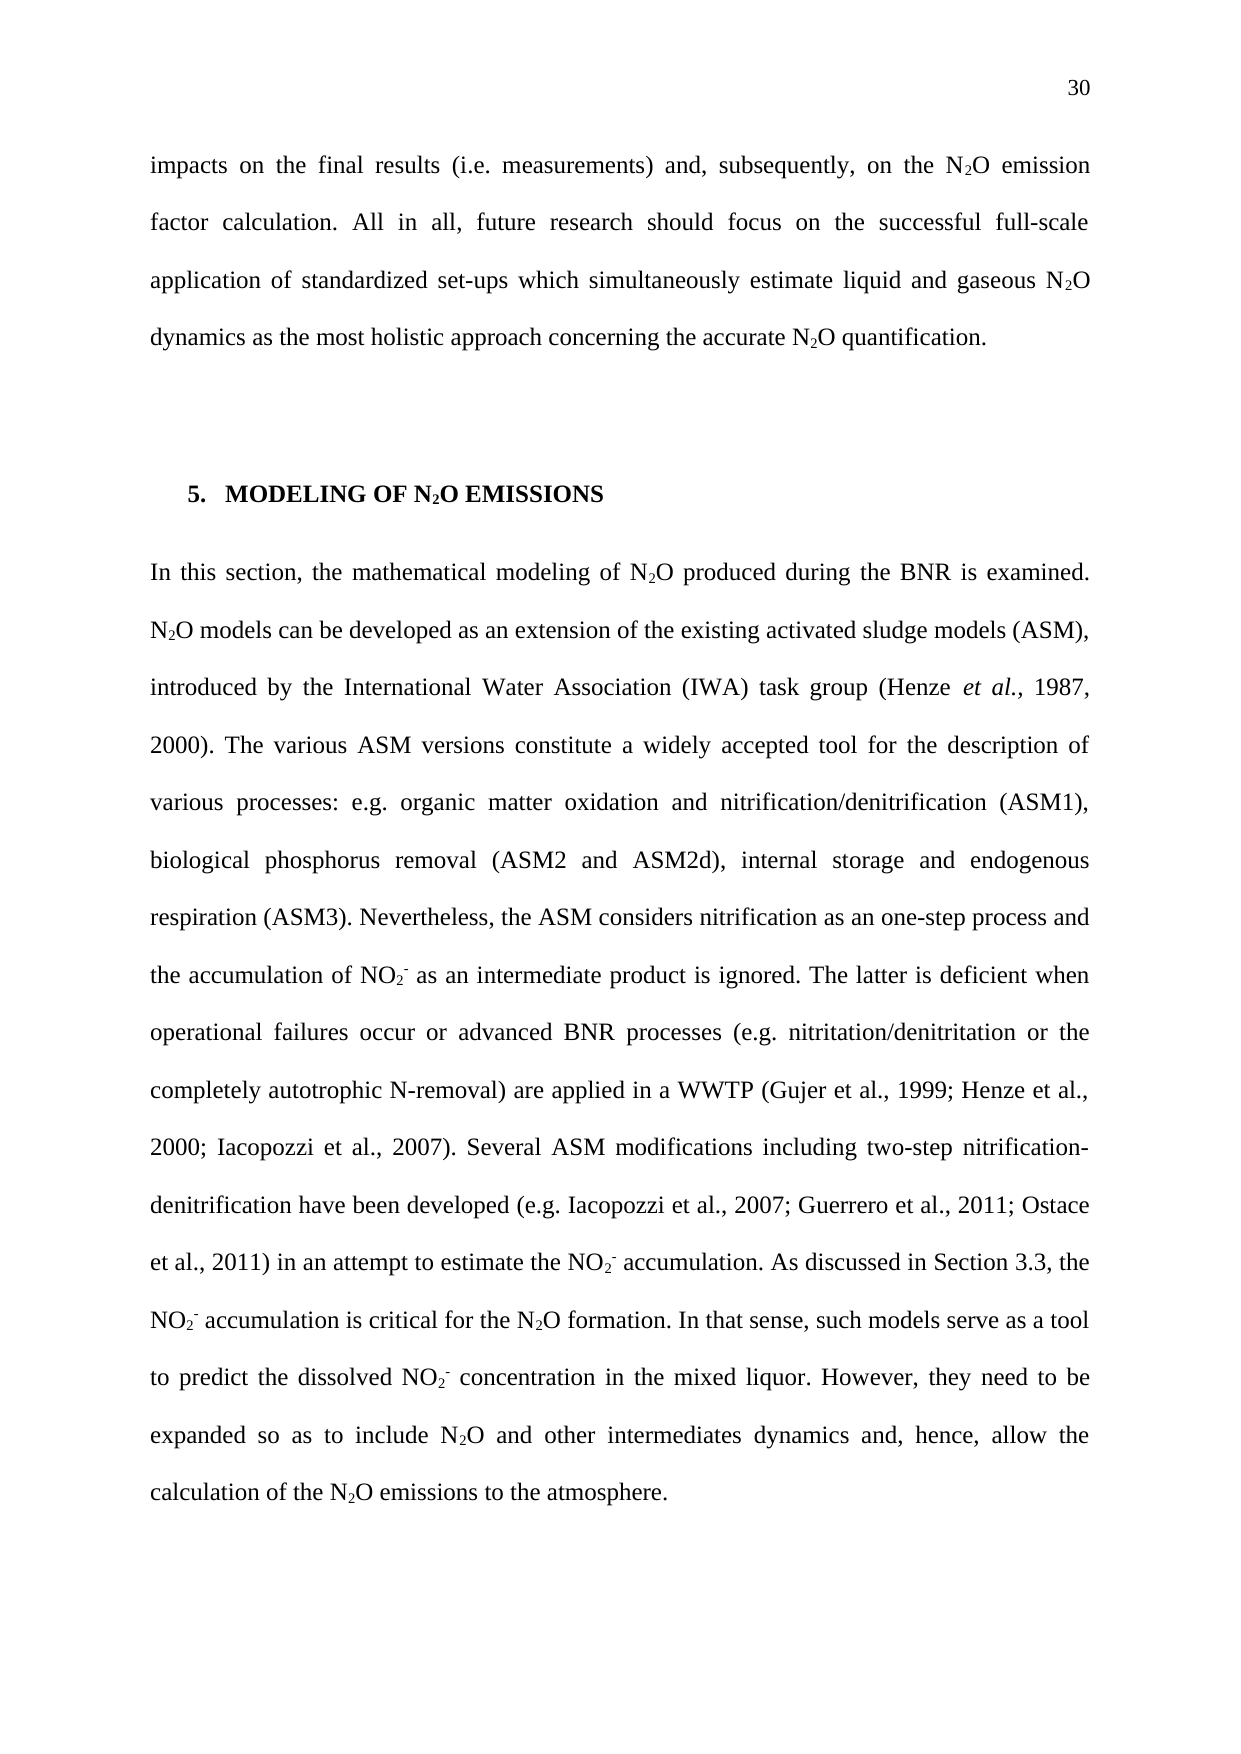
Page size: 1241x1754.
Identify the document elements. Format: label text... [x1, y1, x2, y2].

text In this section, the mathematical modeling of N2O produced during the BNR is examined. N2O models can be developed as an extension of the existing activated sludge models (ASM), introduced by the International Water Association (IWA) task group (Henze et al., 1987, 2000). The various ASM versions constitute a widely accepted tool for the description of various processes: e.g. organic matter oxidation and nitrification/denitrification (ASM1), biological phosphorus removal (ASM2 and ASM2d), internal storage and endogenous respiration (ASM3). Nevertheless, the ASM considers nitrification as an one-step process and the accumulation of NO2- as an intermediate product is ignored. The latter is deficient when operational failures occur or advanced BNR processes (e.g. nitritation/denitritation or the completely autotrophic N-removal) are applied in a WWTP (Gujer et al., 1999; Henze et al., 2000; Iacopozzi et al., 2007). Several ASM modifications including two-step nitrification-denitrification have been developed (e.g. Iacopozzi et al., 2007; Guerrero et al., 2011; Ostace et al., 2011) in an attempt to estimate the NO2- accumulation. As discussed in Section 3.3, the NO2- accumulation is critical for the N2O formation. In that sense, such models serve as a tool to predict the dissolved NO2- concentration in the mixed liquor. However, they need to be expanded so as to include N2O and other intermediates dynamics and, hence, allow the calculation of the N2O emissions to the atmosphere. [150, 557, 1090, 1506]
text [150, 150, 1090, 351]
list MODELING OF N2O EMISSIONS [187, 479, 1090, 508]
